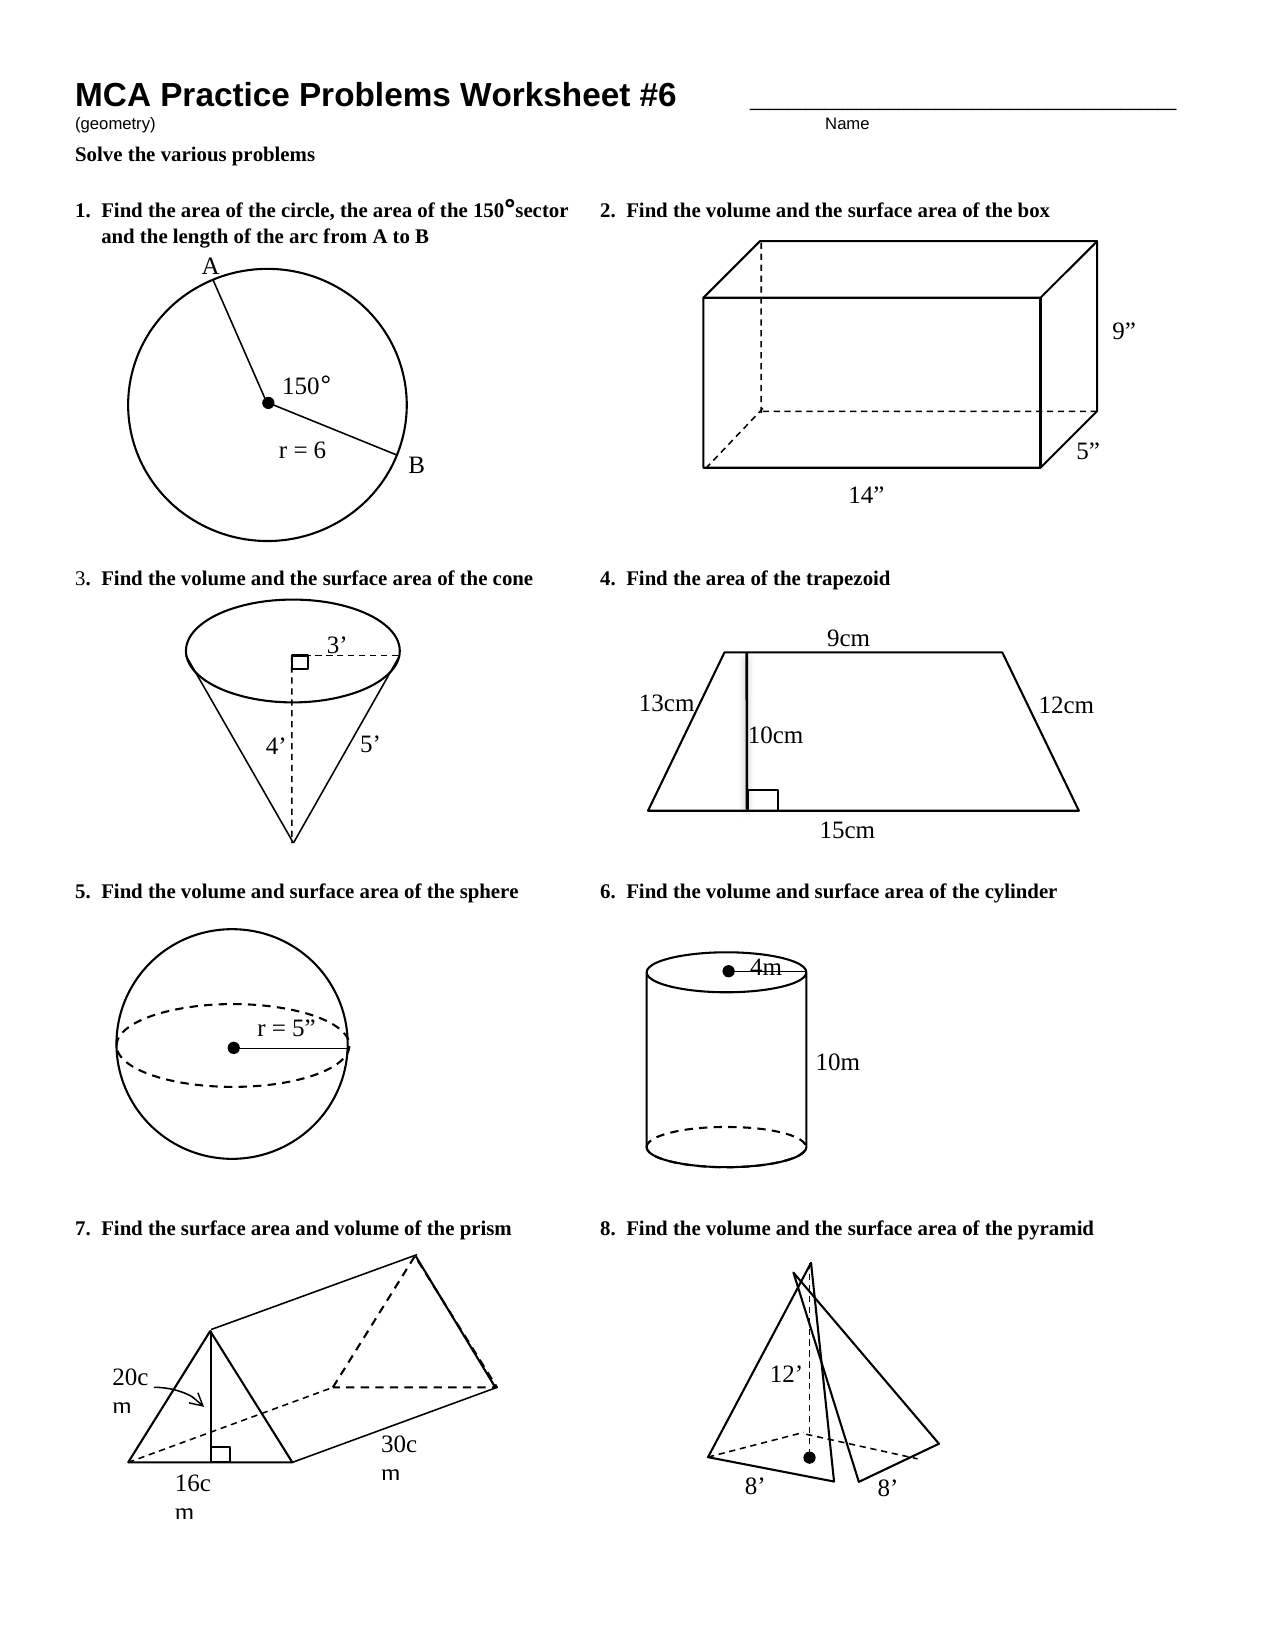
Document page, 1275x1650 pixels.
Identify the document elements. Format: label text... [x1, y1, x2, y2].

text MCA Practice Problems Worksheet #6 _______________________ [75, 75, 1200, 113]
text and the length of the arc from A to B [75, 224, 1200, 248]
text 7. Find the surface area and volume of the prism 8. Find the volume and the surface area of the pyramid9. A 25-foot ladder is leaning against a building. The base of the ladder is 7 feet from the base of the building. How high up the building does the ladder reach? [75, 1216, 1200, 1240]
text Solve the various problems [75, 142, 1200, 166]
text 5. Find the volume and surface area of the sphere 6. Find the volume and surface area of the cylinder [75, 879, 1200, 903]
text (geometry) Name [75, 113, 1200, 133]
text 1. Find the area of the circle, the area of the 150°sector 2. Find the volume and the surface area of the box [75, 190, 1200, 224]
text 3. Find the volume and the surface area of the cone 4. Find the area of the trapezoid [75, 566, 1200, 590]
